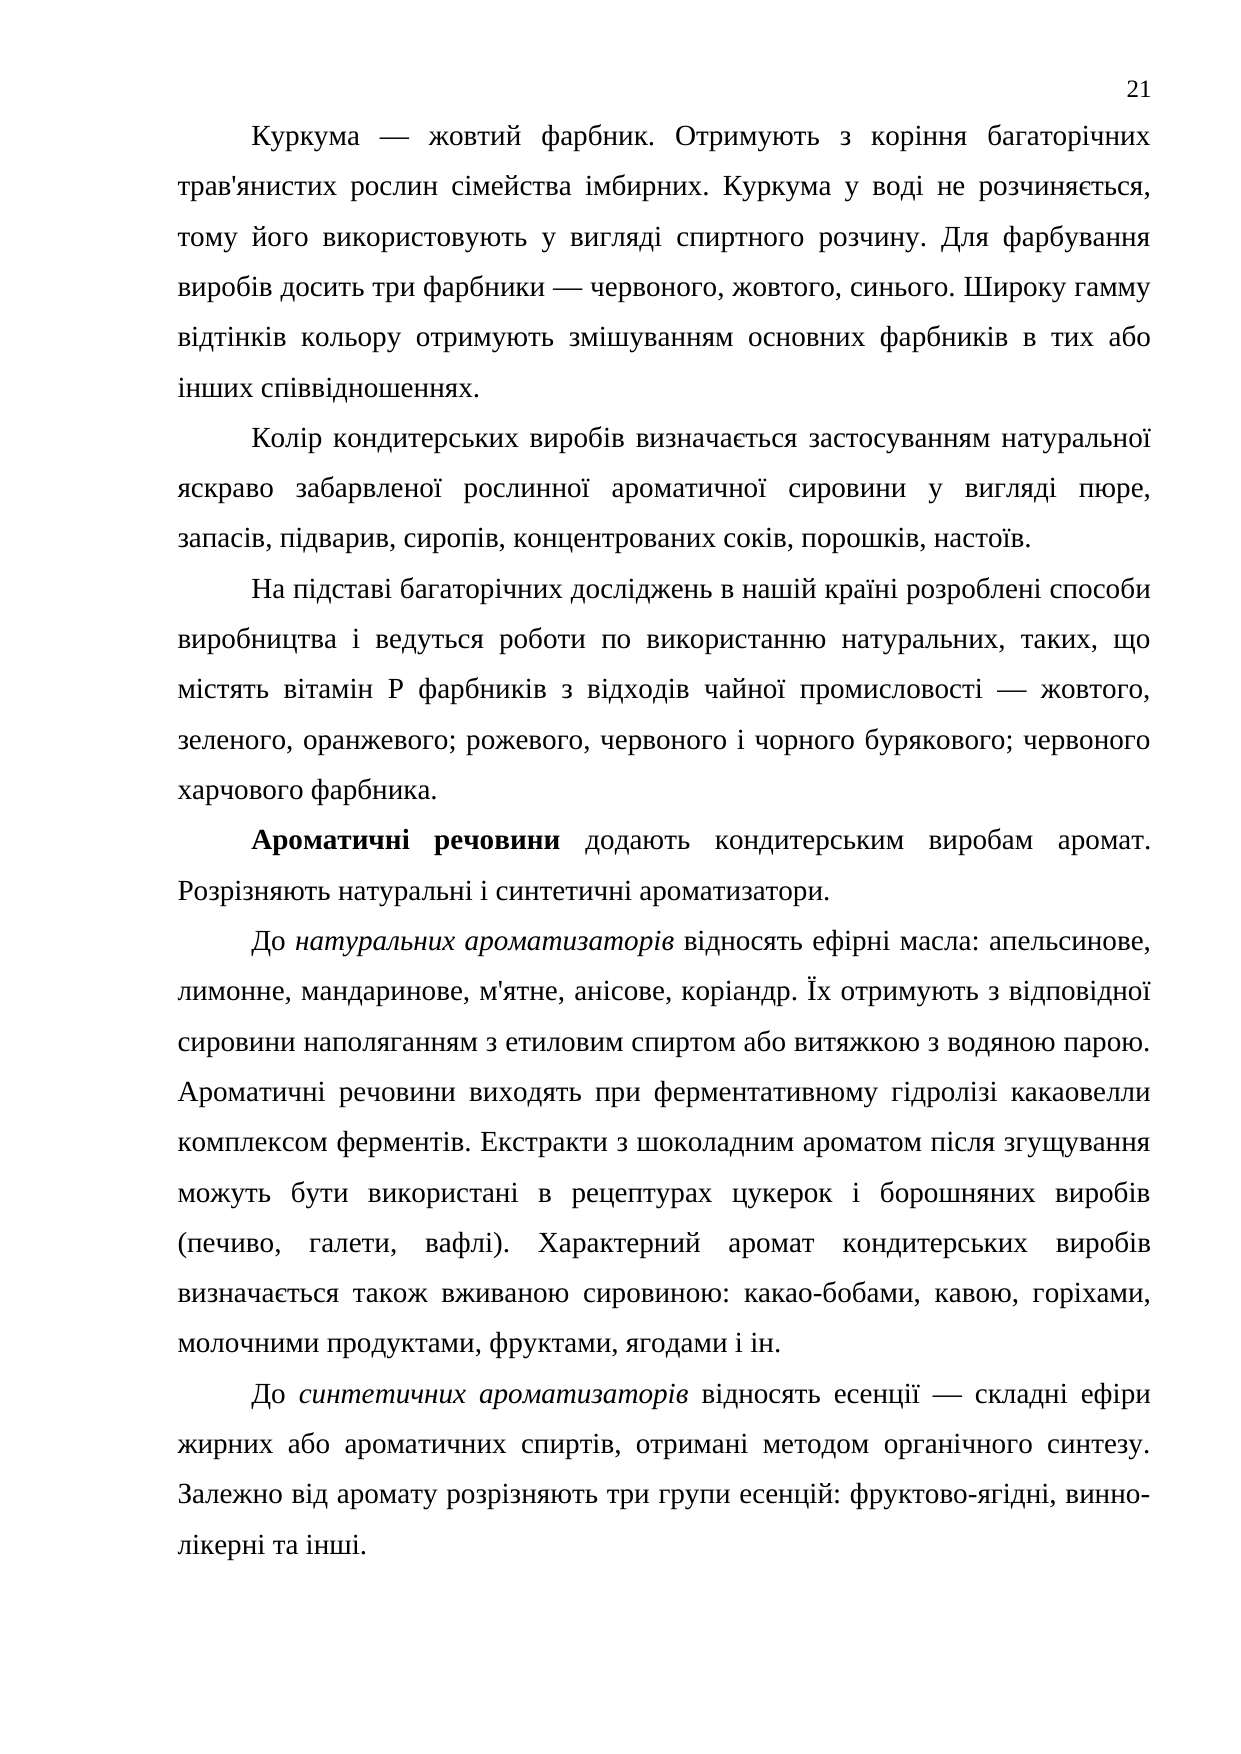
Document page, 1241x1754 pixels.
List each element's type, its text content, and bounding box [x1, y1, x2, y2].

text До натуральних ароматизаторів відносять ефірні масла: апельсинове, лимонне, мандаринове, м'ятне, анісове, коріандр. Їх отримують з відповідної сировини наполяганням з етиловим спиртом або витяжкою з водяною парою. Ароматичні речовини виходять при ферментативному гідролізі какаовелли комплексом ферментів. Екстракти з шоколадним ароматом після згущування можуть бути використані в рецептурах цукерок і борошняних виробів (печиво, галети, вафлі). Характерний аромат кондитерських виробів визначається також вживаною сировиною: какао-бобами, кавою, горіхами, молочними продуктами, фруктами, ягодами і ін. [177, 923, 1152, 1359]
text До синтетичних ароматизаторів відносять есенції — складні ефіри жирних або ароматичних спиртів, отримані методом органічного синтезу. Залежно від аромату розрізняють три групи есенцій: фруктово-ягідні, винно-лікерні та інші. [177, 1376, 1152, 1560]
text Куркума — жовтий фарбник. Отримують з коріння багаторічних трав'янистих рослин сімейства імбирних. Куркума у воді не розчиняється, тому його використовують у вигляді спиртного розчину. Для фарбування виробів досить три фарбники — червоного, жовтого, синього. Широку гамму відтінків кольору отримують змішуванням основних фарбників в тих або інших співвідношеннях. [177, 118, 1152, 403]
text Колір кондитерських виробів визначається застосуванням натуральної яскраво забарвленої рослинної ароматичної сировини у вигляді пюре, запасів, підварив, сиропів, концентрованих соків, порошків, настоїв. [177, 420, 1152, 554]
text Ароматичні речовини додають кондитерським виробам аромат. Розрізняють натуральні і синтетичні ароматизатори. [177, 822, 1152, 906]
text На підставі багаторічних досліджень в нашій країні розроблені способи виробництва і ведуться роботи по використанню натуральних, таких, що містять вітамін Р фарбників з відходів чайної промисловості — жовтого, зеленого, оранжевого; рожевого, червоного і чорного бурякового; червоного харчового фарбника. [177, 571, 1152, 806]
